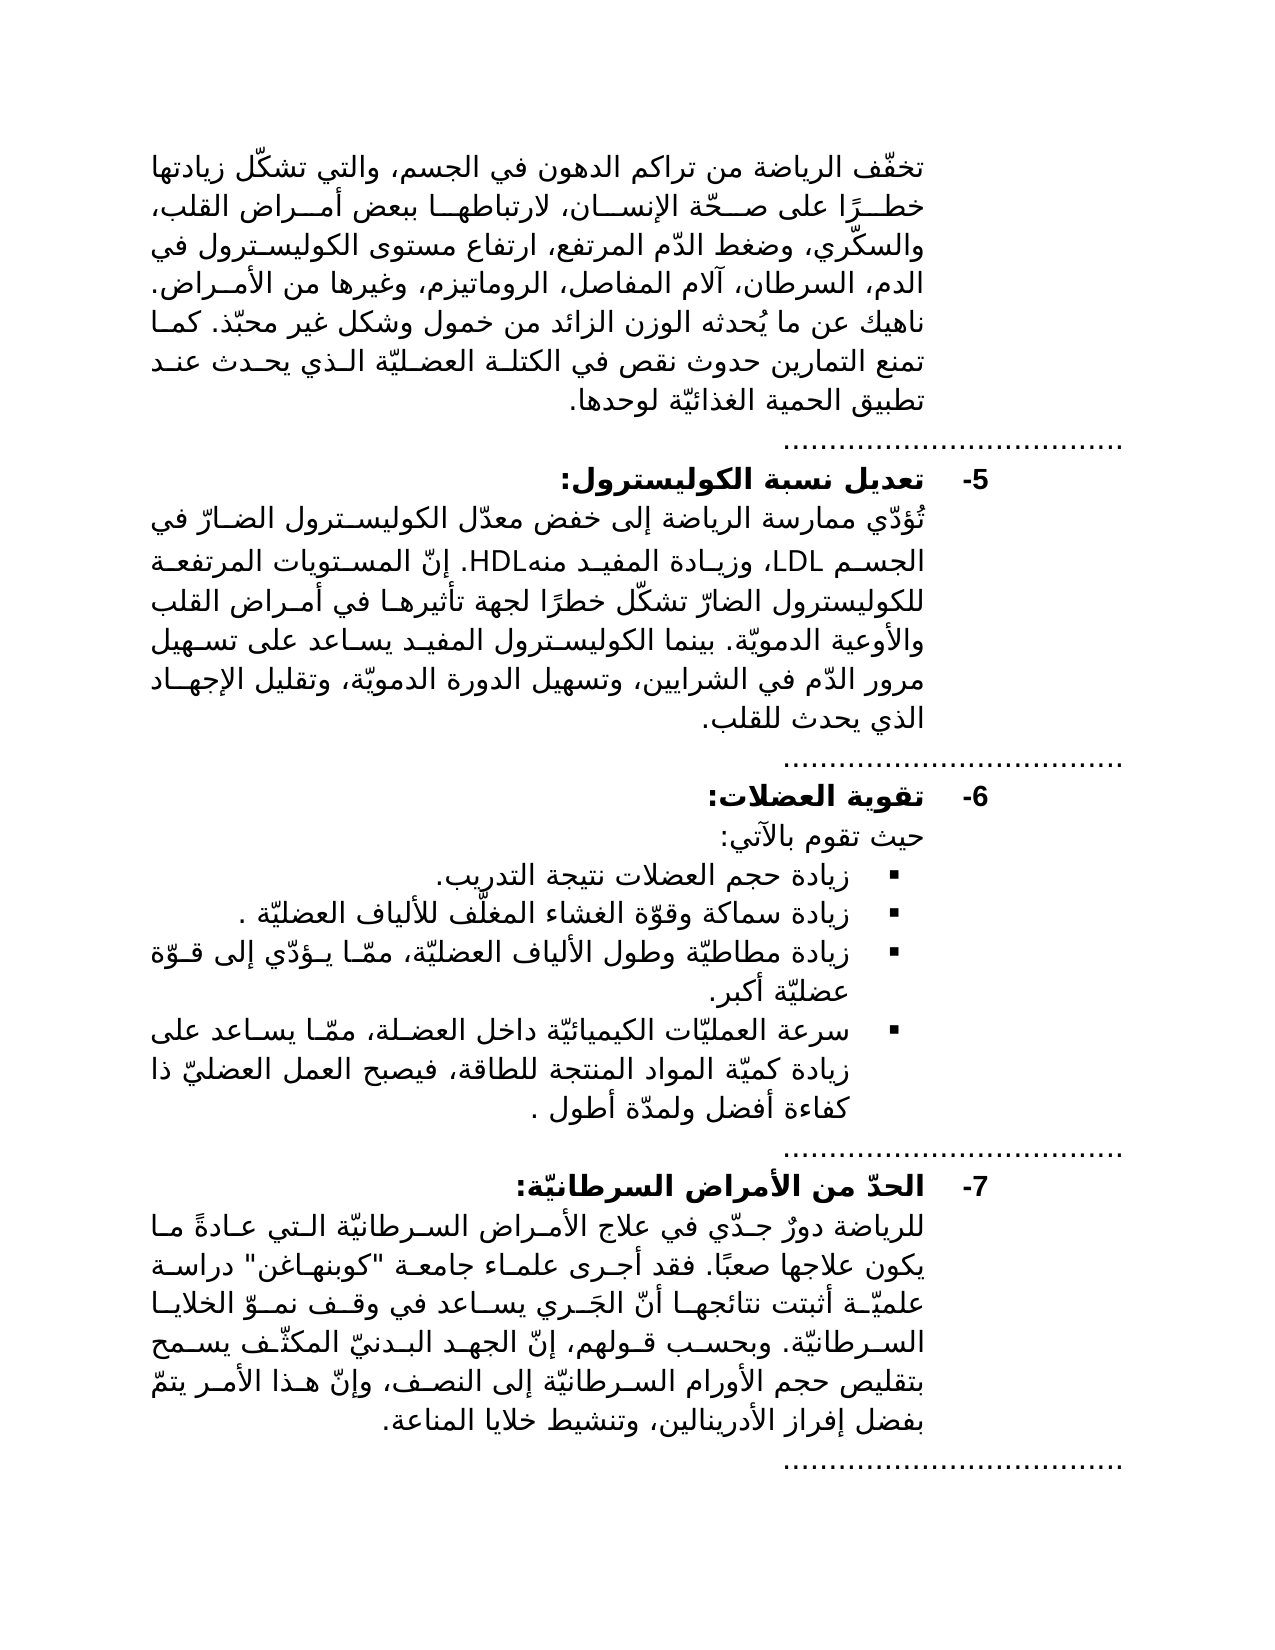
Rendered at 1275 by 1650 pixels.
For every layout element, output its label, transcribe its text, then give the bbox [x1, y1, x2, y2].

text ..................................... [150, 423, 1125, 457]
text حيث تقوم بالآتي: [150, 819, 925, 853]
text ..................................... [150, 741, 1125, 774]
list زيادة سماكة وقوّة الغشاء المغلّف للألياف العضليّة . [150, 897, 887, 931]
list تقوية العضلات: [150, 779, 962, 814]
list تعديل نسبة الكوليسترول: [150, 462, 962, 496]
list سرعة العمليّات الكيميائيّة داخل العضلة، ممّا يساعد على زيادة كميّة المواد المنتجة للطاقة، فيصبح العمل العضليّ ذا كفاءة أفضل ولمدّة أطول . [150, 1014, 887, 1126]
text تخفّف الرياضة من تراكم الدهون في الجسم، والتي تشكّل زيادتها خطرًا على صحّة الإنسان، لارتباطها ببعض أمراض القلب، والسكّري، وضغط الدّم المرتفع، ارتفاع مستوى الكوليسترول في الدم، السرطان، آلام المفاصل، الروماتيزم، وغيرها من الأمراض. ناهيك عن ما يُحدثه الوزن الزائد من خمول وشكل غير محبّذ. كما تمنع التمارين حدوث نقص في الكتلة العضليّة الذي يحدث عند تطبيق الحمية الغذائيّة لوحدها. [150, 150, 925, 418]
list زيادة حجم العضلات نتيجة التدريب. [150, 858, 887, 892]
list زيادة مطاطيّة وطول الألياف العضليّة، ممّا يؤدّي إلى قوّة عضليّة أكبر. [150, 936, 887, 1009]
text ..................................... [150, 1131, 1125, 1164]
text ..................................... [150, 1443, 1125, 1477]
text تُؤدّي ممارسة الرياضة إلى خفض معدّل الكوليسترول الضارّ في الجسم LDL، وزيادة المفيد منهHDL. إنّ المستويات المرتفعة للكوليسترول الضارّ تشكّل خطرًا لجهة تأثيرها في أمراض القلب والأوعية الدمويّة. بينما الكوليسترول المفيد يساعد على تسهيل مرور الدّم في الشرايين، وتسهيل الدورة الدمويّة، وتقليل الإجهاد الذي يحدث للقلب. [150, 501, 925, 736]
text للرياضة دورٌ جدّي في علاج الأمراض السرطانيّة التي عادةً ما يكون علاجها صعبًا. فقد أجرى علماء جامعة "كوبنهاغن" دراسة علميّة أثبتت نتائجها أنّ الجَري يساعد في وقف نموّ الخلايا السرطانيّة. وبحسب قولهم، إنّ الجهد البدنيّ المكثّف يسمح بتقليص حجم الأورام السرطانيّة إلى النصف، وإنّ هذا الأمر يتمّ بفضل إفراز الأدرينالين، وتنشيط خلايا المناعة. [150, 1209, 925, 1438]
list الحدّ من الأمراض السرطانيّة: [150, 1169, 962, 1204]
